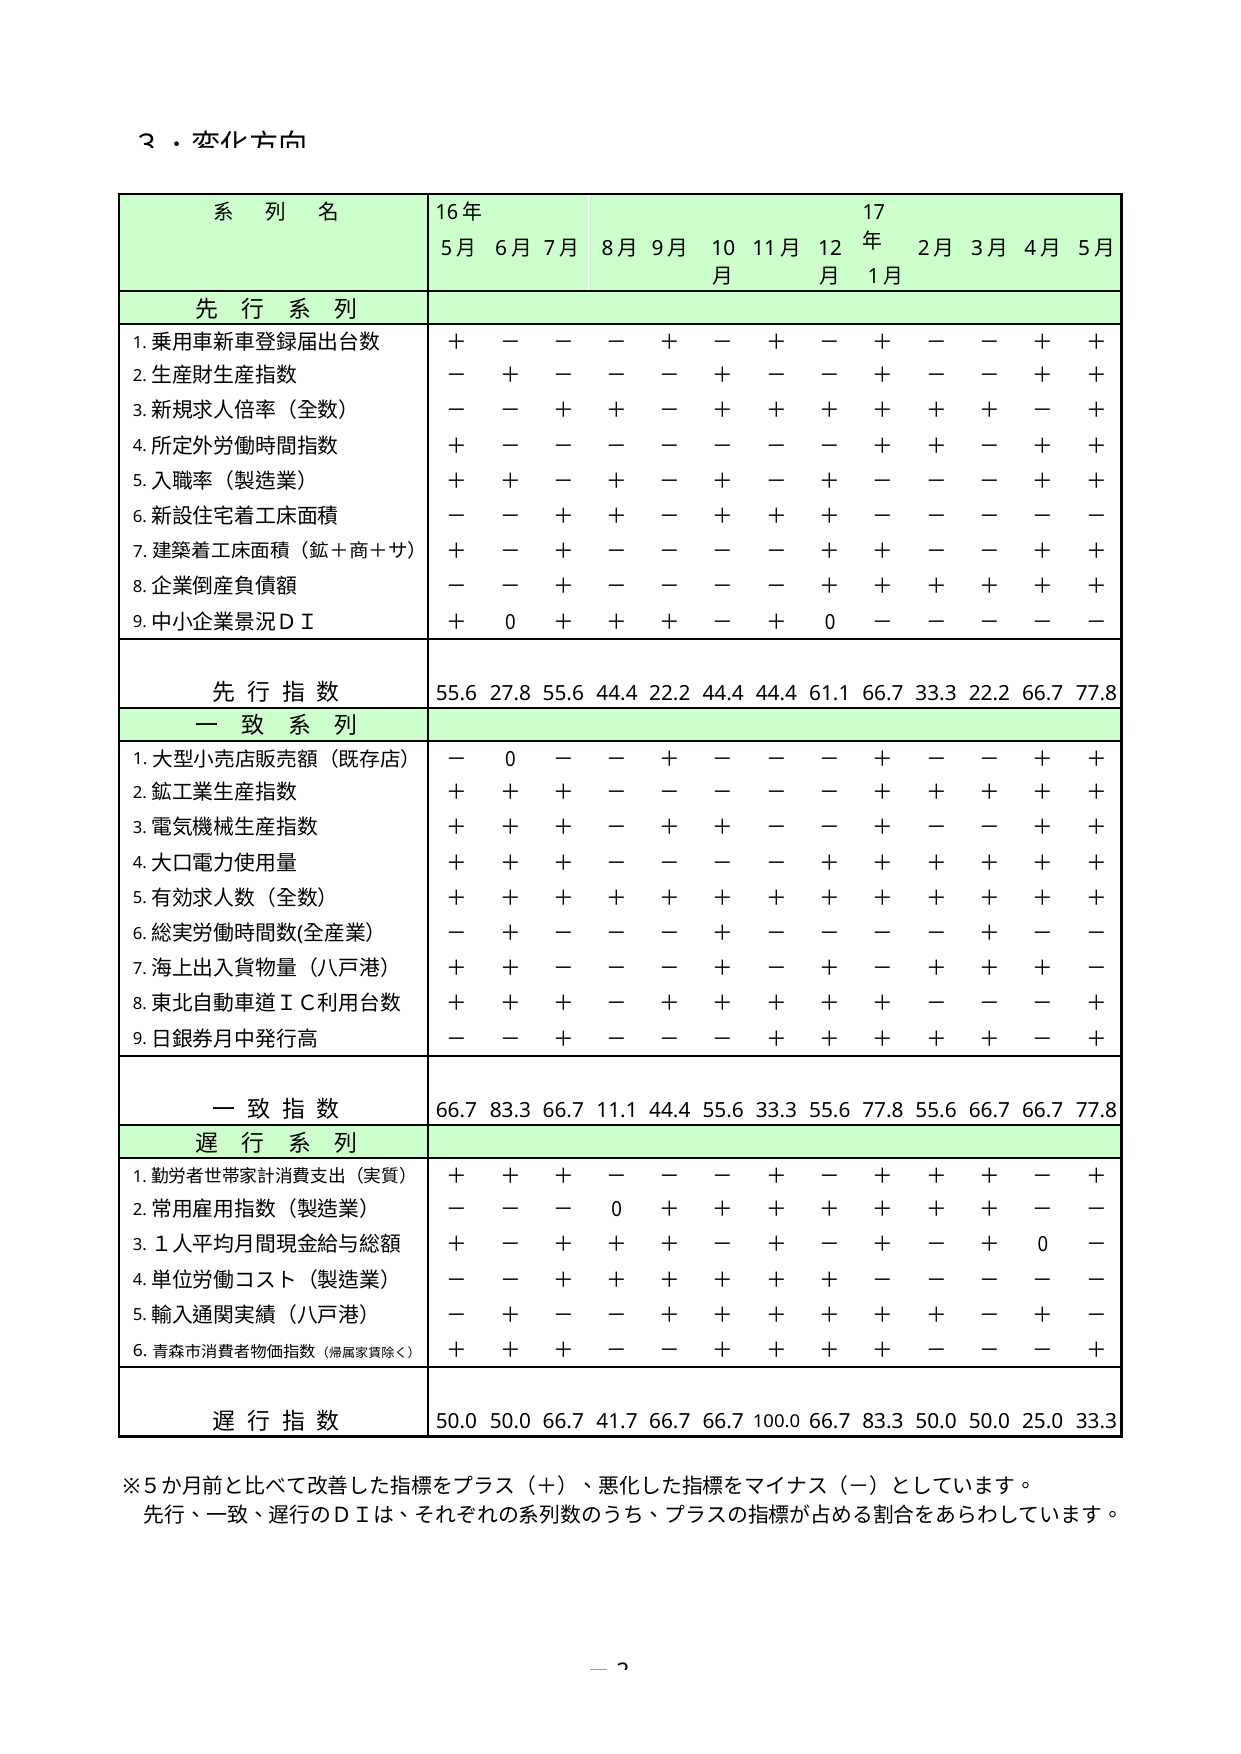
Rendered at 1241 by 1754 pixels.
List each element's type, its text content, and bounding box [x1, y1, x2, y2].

table_cell 66.7 [1015, 640, 1069, 707]
table_cell ＋ [748, 1159, 803, 1191]
table_cell － [695, 742, 748, 774]
table_cell ＋ [855, 1331, 909, 1366]
table_cell 50.0 [429, 1368, 482, 1435]
table_cell ＋ [748, 392, 803, 427]
table_cell 66.7 [535, 1368, 588, 1435]
table_cell － [535, 742, 588, 774]
table_cell ＋ [535, 844, 588, 879]
table_cell 0 [589, 1191, 642, 1226]
table_cell － [748, 774, 803, 809]
table_cell ＋ [429, 533, 482, 568]
table_cell － [962, 1296, 1015, 1331]
table_cell 44.4 [748, 640, 803, 707]
table_cell ＋ [535, 392, 588, 427]
table_cell － [909, 533, 962, 568]
table_cell 25.0 [1015, 1368, 1069, 1435]
table_cell 遅 [120, 1368, 237, 1435]
table_cell ＋ [589, 879, 642, 914]
table_cell － [1015, 1020, 1069, 1055]
table_cell － [962, 985, 1015, 1020]
table_cell 22.2 [642, 640, 695, 707]
table_cell ＋ [429, 774, 482, 809]
table_cell － [1015, 985, 1069, 1020]
table_cell － [482, 1261, 535, 1296]
table_cell ＋ [695, 985, 748, 1020]
table_cell ＋ [748, 1226, 803, 1261]
table_cell ＋ [695, 809, 748, 844]
table_cell － [909, 915, 962, 950]
table_cell － [803, 742, 855, 774]
table_cell ＋ [855, 325, 909, 357]
table_cell ＋ [1015, 844, 1069, 879]
table_cell 55.6 [695, 1057, 748, 1124]
table_cell ＋ [748, 1020, 803, 1055]
table_cell － [1069, 1226, 1120, 1261]
text ※５か月前と比べて改善した指標をプラス（＋）、悪化した指標をマイナス（－）としています。 [123, 1471, 1142, 1500]
table_cell － [803, 325, 855, 357]
table_cell ＋ [803, 1261, 855, 1296]
table_cell － [695, 325, 748, 357]
table_cell 行 [237, 1368, 274, 1435]
table_cell 行 [237, 640, 274, 707]
table_cell － [642, 950, 695, 985]
table_cell ＋ [429, 809, 482, 844]
table_cell ＋ [962, 879, 1015, 914]
table_cell ＋ [642, 809, 695, 844]
table_cell 77.8 [855, 1057, 909, 1124]
table_cell 100.0 [748, 1368, 803, 1435]
table_cell － [482, 1020, 535, 1055]
table_cell ＋ [482, 985, 535, 1020]
table_cell 22.2 [962, 640, 1015, 707]
table_cell 3. 電気機械生産指数 [120, 809, 427, 844]
table_cell ＋ [642, 1296, 695, 1331]
table_cell ＋ [962, 774, 1015, 809]
table_cell ＋ [535, 1159, 588, 1191]
table_cell ＋ [482, 1331, 535, 1366]
table_cell 先 [120, 640, 237, 707]
table_cell ＋ [482, 774, 535, 809]
table_cell － [589, 1159, 642, 1191]
table_cell 一 [120, 709, 237, 740]
table_cell ＋ [1015, 325, 1069, 357]
table_cell ＋ [695, 1261, 748, 1296]
table_cell － [589, 1020, 642, 1055]
table_header 16年 5月 [429, 195, 482, 290]
table_cell － [909, 498, 962, 533]
table_cell 2. 生産財生産指数 [120, 357, 427, 392]
table_cell 列 [312, 1126, 427, 1157]
table_cell － [909, 1226, 962, 1261]
table_cell 行 [237, 292, 274, 323]
table_cell ＋ [429, 844, 482, 879]
table_cell ＋ [695, 498, 748, 533]
table_cell － [1069, 1191, 1120, 1226]
table_cell － [748, 950, 803, 985]
table_cell ＋ [909, 1296, 962, 1331]
table_cell － [695, 427, 748, 462]
table_cell － [589, 774, 642, 809]
table_cell － [429, 1020, 482, 1055]
table_cell ＋ [855, 533, 909, 568]
table_cell － [1069, 915, 1120, 950]
table_cell [429, 709, 1120, 740]
table_cell ＋ [535, 879, 588, 914]
table_cell － [482, 498, 535, 533]
table_cell － [429, 742, 482, 774]
table_cell ＋ [1015, 568, 1069, 603]
table_cell 66.7 [803, 1368, 855, 1435]
table_cell － [535, 950, 588, 985]
table_cell ＋ [535, 568, 588, 603]
table_cell － [909, 325, 962, 357]
table_cell ＋ [803, 1191, 855, 1226]
table_cell 5. 有効求人数（全数） [120, 879, 427, 914]
table_cell － [803, 809, 855, 844]
table_cell 6. 新設住宅着工床面積 [120, 498, 427, 533]
table_cell ＋ [589, 392, 642, 427]
table_cell 55.6 [909, 1057, 962, 1124]
table_cell 0 [803, 603, 855, 638]
table_cell 33.3 [1069, 1368, 1120, 1435]
table_cell － [642, 1159, 695, 1191]
table_cell 致 [237, 1057, 274, 1124]
table_cell 83.3 [482, 1057, 535, 1124]
table_cell ＋ [962, 392, 1015, 427]
table_cell － [748, 809, 803, 844]
table_cell ＋ [909, 844, 962, 879]
table_header 5月 [1069, 195, 1120, 290]
table_cell － [748, 568, 803, 603]
table_cell 44.4 [642, 1057, 695, 1124]
table_cell 66.7 [642, 1368, 695, 1435]
table_cell ＋ [695, 357, 748, 392]
table_cell ＋ [855, 742, 909, 774]
table_cell － [535, 1191, 588, 1226]
table_cell ＋ [1069, 462, 1120, 497]
table_cell ＋ [589, 1226, 642, 1261]
table_cell ＋ [482, 879, 535, 914]
table_cell 27.8 [482, 640, 535, 707]
table_cell － [962, 742, 1015, 774]
table_cell ＋ [695, 1191, 748, 1226]
table_cell ＋ [535, 1226, 588, 1261]
table_cell － [1069, 1296, 1120, 1331]
table_cell － [1069, 950, 1120, 985]
table_cell － [1069, 498, 1120, 533]
table_cell 系 [274, 292, 312, 323]
table_cell 7. 海上出入貨物量（八戸港） [120, 950, 427, 985]
table_cell 2. 常用雇用指数（製造業） [120, 1191, 427, 1226]
table_cell 55.6 [429, 640, 482, 707]
table_cell － [803, 1226, 855, 1261]
table_cell － [642, 844, 695, 879]
table_cell 8. 東北自動車道ＩＣ利用台数 [120, 985, 427, 1020]
table_cell ＋ [482, 809, 535, 844]
table_cell － [855, 498, 909, 533]
table_cell ＋ [695, 915, 748, 950]
table_cell ＋ [855, 844, 909, 879]
table_cell ＋ [909, 427, 962, 462]
table_cell ＋ [482, 844, 535, 879]
table_cell ＋ [1069, 844, 1120, 879]
table_cell － [482, 427, 535, 462]
table_cell ＋ [1015, 357, 1069, 392]
table_cell － [589, 568, 642, 603]
table_cell － [909, 1331, 962, 1366]
table_cell ＋ [803, 1296, 855, 1331]
table_cell ＋ [1015, 462, 1069, 497]
table_cell － [962, 533, 1015, 568]
table_cell ＋ [642, 1191, 695, 1226]
table_cell － [1015, 1191, 1069, 1226]
table_cell ＋ [803, 1020, 855, 1055]
table_cell ＋ [855, 392, 909, 427]
table_cell 指 [274, 1368, 312, 1435]
table_cell ＋ [748, 603, 803, 638]
table_cell － [429, 1261, 482, 1296]
table_cell 数 [312, 640, 427, 707]
table_cell 6. 青森市消費者物価指数（帰属家賃除く） [120, 1331, 427, 1366]
table_cell ＋ [482, 462, 535, 497]
table_cell ＋ [642, 603, 695, 638]
table_cell 列 [312, 709, 427, 740]
table_cell ＋ [482, 950, 535, 985]
table_cell 61.1 [803, 640, 855, 707]
table_header 系 [120, 195, 237, 290]
table_cell 77.8 [1069, 1057, 1120, 1124]
table_cell ＋ [909, 1191, 962, 1226]
table_header 6月 [482, 195, 535, 290]
table_cell － [1069, 1261, 1120, 1296]
table_cell ＋ [1069, 357, 1120, 392]
table_cell 66.7 [695, 1368, 748, 1435]
table_cell － [589, 533, 642, 568]
table_cell 数 [312, 1368, 427, 1435]
table_cell ＋ [1069, 568, 1120, 603]
table_cell ＋ [748, 985, 803, 1020]
table_cell 66.7 [535, 1057, 588, 1124]
table_cell － [429, 568, 482, 603]
table_cell ＋ [1015, 427, 1069, 462]
table_cell 66.7 [962, 1057, 1015, 1124]
table_cell 遅 [120, 1126, 237, 1157]
table_cell － [642, 568, 695, 603]
table_cell ＋ [1069, 392, 1120, 427]
table_header 7月 [535, 195, 588, 290]
table_cell － [748, 357, 803, 392]
table_header 8月 [589, 195, 642, 290]
table_cell ＋ [642, 1261, 695, 1296]
table_cell ＋ [429, 462, 482, 497]
table_cell ＋ [803, 498, 855, 533]
table_cell － [909, 603, 962, 638]
table_cell ＋ [642, 879, 695, 914]
table_cell 5. 輸入通関実績（八戸港） [120, 1296, 427, 1331]
table_cell 77.8 [1069, 640, 1120, 707]
table_cell － [962, 809, 1015, 844]
table_cell ＋ [855, 357, 909, 392]
table_cell ＋ [1069, 325, 1120, 357]
table_cell － [1015, 1159, 1069, 1191]
table_cell － [429, 1191, 482, 1226]
table_cell － [1069, 603, 1120, 638]
table_cell － [535, 357, 588, 392]
table_cell ＋ [855, 1020, 909, 1055]
table_cell ＋ [535, 533, 588, 568]
table_cell ＋ [909, 1020, 962, 1055]
table_cell － [695, 1226, 748, 1261]
table_cell ＋ [962, 1191, 1015, 1226]
table_cell 2. 鉱工業生産指数 [120, 774, 427, 809]
table_cell ＋ [695, 879, 748, 914]
table_cell 3. １人平均月間現金給与総額 [120, 1226, 427, 1261]
table_cell ＋ [962, 568, 1015, 603]
table_cell 9. 中小企業景況ＤＩ [120, 603, 427, 638]
table_cell ＋ [642, 325, 695, 357]
table_cell 4. 大口電力使用量 [120, 844, 427, 879]
table_cell 50.0 [909, 1368, 962, 1435]
table_cell ＋ [962, 844, 1015, 879]
table_cell ＋ [429, 1331, 482, 1366]
table_cell ＋ [909, 879, 962, 914]
table_cell ＋ [748, 1261, 803, 1296]
table_cell － [642, 357, 695, 392]
table_cell 5. 入職率（製造業） [120, 462, 427, 497]
table_header 4月 [1015, 195, 1069, 290]
table_cell 指 [274, 640, 312, 707]
table_cell － [535, 915, 588, 950]
table_cell 83.3 [855, 1368, 909, 1435]
table_cell － [855, 1261, 909, 1296]
table_cell ＋ [695, 1296, 748, 1331]
table_cell ＋ [855, 1191, 909, 1226]
table_cell 33.3 [909, 640, 962, 707]
table_cell 8. 企業倒産負債額 [120, 568, 427, 603]
table_cell 1. 勤労者世帯家計消費支出（実質） [120, 1159, 427, 1191]
table_cell ＋ [535, 809, 588, 844]
table_cell ＋ [642, 1226, 695, 1261]
table_cell ＋ [909, 950, 962, 985]
table_cell － [748, 844, 803, 879]
table_cell － [962, 325, 1015, 357]
table_cell － [642, 427, 695, 462]
table_cell [429, 1126, 1120, 1157]
table_cell － [642, 915, 695, 950]
table_cell ＋ [1069, 1020, 1120, 1055]
table_cell ＋ [855, 1296, 909, 1331]
table_cell － [589, 985, 642, 1020]
table_cell － [642, 392, 695, 427]
table_header 12月 [803, 195, 855, 290]
table_cell － [803, 915, 855, 950]
table_cell ＋ [909, 1159, 962, 1191]
table_cell － [589, 950, 642, 985]
table_cell 0 [482, 742, 535, 774]
table_cell ＋ [803, 1331, 855, 1366]
table_cell － [589, 427, 642, 462]
table_cell － [589, 1331, 642, 1366]
table_cell － [748, 915, 803, 950]
table_cell ＋ [695, 462, 748, 497]
table_cell 1. 乗用車新車登録届出台数 [120, 325, 427, 357]
table_cell － [589, 357, 642, 392]
table_cell － [482, 568, 535, 603]
table_cell ＋ [1069, 742, 1120, 774]
table_cell ＋ [748, 879, 803, 914]
table_cell － [748, 462, 803, 497]
table_cell － [962, 603, 1015, 638]
table_cell － [429, 915, 482, 950]
table_cell ＋ [748, 1331, 803, 1366]
table_header 10月 [695, 195, 748, 290]
table_cell － [803, 774, 855, 809]
table_cell ＋ [589, 498, 642, 533]
table_cell － [962, 357, 1015, 392]
table_cell 9. 日銀券月中発行高 [120, 1020, 427, 1055]
table_cell ＋ [429, 427, 482, 462]
table_cell ＋ [855, 1226, 909, 1261]
table_cell － [589, 742, 642, 774]
table_cell ＋ [589, 603, 642, 638]
table_cell － [962, 1261, 1015, 1296]
table_cell 55.6 [535, 640, 588, 707]
table_cell ＋ [1015, 533, 1069, 568]
table_cell 指 [274, 1057, 312, 1124]
table_cell － [482, 392, 535, 427]
table_cell ＋ [1069, 879, 1120, 914]
table_cell － [429, 357, 482, 392]
table_cell － [642, 498, 695, 533]
table_cell 行 [237, 1126, 274, 1157]
table_cell ＋ [1015, 774, 1069, 809]
table_cell ＋ [535, 774, 588, 809]
table_cell ＋ [642, 985, 695, 1020]
table_cell ＋ [482, 1296, 535, 1331]
table_cell － [855, 462, 909, 497]
table_cell － [642, 1331, 695, 1366]
table_cell － [748, 427, 803, 462]
table_cell － [962, 1331, 1015, 1366]
table_cell ＋ [962, 1159, 1015, 1191]
table_cell － [429, 1296, 482, 1331]
table_cell ＋ [748, 1191, 803, 1226]
table_cell 4. 単位労働コスト（製造業） [120, 1261, 427, 1296]
table_cell － [535, 1296, 588, 1331]
table_cell ＋ [589, 462, 642, 497]
table_cell 1. 大型小売店販売額（既存店） [120, 742, 427, 774]
table_cell 33.3 [748, 1057, 803, 1124]
table_cell ＋ [535, 985, 588, 1020]
table_cell ＋ [535, 603, 588, 638]
table_cell ＋ [855, 774, 909, 809]
table_cell － [482, 1191, 535, 1226]
table_cell ＋ [803, 950, 855, 985]
table_cell － [1015, 498, 1069, 533]
table_cell ＋ [803, 568, 855, 603]
table_cell ＋ [642, 742, 695, 774]
table_header 9月 [642, 195, 695, 290]
table_cell 4. 所定外労働時間指数 [120, 427, 427, 462]
table_cell － [909, 742, 962, 774]
table_cell 系 [274, 709, 312, 740]
table_header 17年 1月 [855, 195, 909, 290]
table_cell － [695, 1020, 748, 1055]
table_cell ＋ [855, 1159, 909, 1191]
table_cell ＋ [1015, 809, 1069, 844]
table_cell ＋ [482, 1159, 535, 1191]
table_cell ＋ [748, 1296, 803, 1331]
table_cell 66.7 [855, 640, 909, 707]
table_cell － [429, 392, 482, 427]
table_cell ＋ [1069, 985, 1120, 1020]
table_cell ＋ [748, 498, 803, 533]
table_cell ＋ [1015, 879, 1069, 914]
table_cell － [429, 498, 482, 533]
table_cell 66.7 [429, 1057, 482, 1124]
table_cell ＋ [535, 1261, 588, 1296]
table_cell － [803, 357, 855, 392]
table_cell － [1015, 915, 1069, 950]
table_cell ＋ [429, 603, 482, 638]
table_cell ＋ [855, 568, 909, 603]
table_cell － [962, 498, 1015, 533]
table_cell ＋ [855, 427, 909, 462]
table_cell 55.6 [803, 1057, 855, 1124]
table_cell － [1015, 1331, 1069, 1366]
table_cell － [748, 533, 803, 568]
table_cell 0 [482, 603, 535, 638]
table_cell 系 [274, 1126, 312, 1157]
table_cell ＋ [803, 462, 855, 497]
table_cell － [642, 462, 695, 497]
table_cell ＋ [429, 985, 482, 1020]
table_cell 66.7 [1015, 1057, 1069, 1124]
table_cell ＋ [535, 1331, 588, 1366]
table_header 11月 [748, 195, 803, 290]
table_cell ＋ [1069, 533, 1120, 568]
table_cell ＋ [482, 915, 535, 950]
table_cell 50.0 [962, 1368, 1015, 1435]
table_cell ＋ [429, 1226, 482, 1261]
table_cell － [1015, 392, 1069, 427]
table_cell 11.1 [589, 1057, 642, 1124]
table_cell ＋ [589, 1261, 642, 1296]
table_cell ＋ [803, 879, 855, 914]
table_cell ＋ [1069, 774, 1120, 809]
table_cell 50.0 [482, 1368, 535, 1435]
table_cell － [1015, 1261, 1069, 1296]
table_cell ＋ [1069, 1159, 1120, 1191]
table_cell ＋ [748, 325, 803, 357]
table_cell 0 [1015, 1226, 1069, 1261]
table_cell ＋ [962, 1226, 1015, 1261]
table_cell 6. 総実労働時間数(全産業） [120, 915, 427, 950]
table_cell ＋ [1069, 1331, 1120, 1366]
table_cell ＋ [962, 1020, 1015, 1055]
table_cell 列 [312, 292, 427, 323]
table_cell ＋ [429, 325, 482, 357]
table_cell － [695, 533, 748, 568]
table_cell － [482, 533, 535, 568]
table_cell － [589, 915, 642, 950]
table_cell － [695, 1159, 748, 1191]
table_cell － [589, 844, 642, 879]
table_header 名 [312, 195, 427, 290]
table_cell ＋ [1015, 1296, 1069, 1331]
table_cell ＋ [535, 498, 588, 533]
table_cell ＋ [855, 809, 909, 844]
table_cell [429, 292, 1120, 323]
table_cell － [909, 1261, 962, 1296]
table_cell － [642, 774, 695, 809]
table_cell ＋ [909, 392, 962, 427]
table_cell ＋ [695, 950, 748, 985]
table_cell 41.7 [589, 1368, 642, 1435]
table_cell 先 [120, 292, 237, 323]
table_cell － [535, 462, 588, 497]
table_cell 数 [312, 1057, 427, 1124]
table_header 列 [237, 195, 312, 290]
table_cell － [748, 742, 803, 774]
table_cell ＋ [909, 568, 962, 603]
table_cell － [855, 950, 909, 985]
table_cell ＋ [803, 985, 855, 1020]
table_cell － [803, 427, 855, 462]
table_cell 3. 新規求人倍率（全数） [120, 392, 427, 427]
table_cell － [909, 809, 962, 844]
table_cell － [855, 915, 909, 950]
table_cell ＋ [695, 392, 748, 427]
table_cell － [535, 427, 588, 462]
table_header 2月 [909, 195, 962, 290]
table_cell ＋ [803, 533, 855, 568]
table_cell 44.4 [695, 640, 748, 707]
table_cell － [695, 774, 748, 809]
table_cell 一 [120, 1057, 237, 1124]
table_cell － [589, 809, 642, 844]
table_cell ＋ [803, 392, 855, 427]
table_cell ＋ [482, 357, 535, 392]
table_cell － [695, 603, 748, 638]
table_cell 致 [237, 709, 274, 740]
table_cell － [962, 462, 1015, 497]
table_cell － [589, 1296, 642, 1331]
table_cell ＋ [1015, 950, 1069, 985]
table_cell ＋ [909, 774, 962, 809]
table_cell － [482, 325, 535, 357]
table_cell － [855, 603, 909, 638]
table_cell － [962, 427, 1015, 462]
table_cell ＋ [803, 844, 855, 879]
table_cell ＋ [429, 1159, 482, 1191]
table_cell － [909, 357, 962, 392]
table_cell ＋ [429, 950, 482, 985]
table_cell 44.4 [589, 640, 642, 707]
table_cell － [642, 533, 695, 568]
table_cell － [482, 1226, 535, 1261]
table_cell ＋ [429, 879, 482, 914]
table_cell ＋ [1069, 809, 1120, 844]
text 先行、一致、遅行のＤＩは、それぞれの系列数のうち、プラスの指標が占める割合をあらわしています。 [144, 1500, 1142, 1529]
table_cell ＋ [962, 915, 1015, 950]
table_cell ＋ [535, 1020, 588, 1055]
table_header 3月 [962, 195, 1015, 290]
table_cell － [909, 985, 962, 1020]
table_cell － [803, 1159, 855, 1191]
table_cell ＋ [695, 1331, 748, 1366]
table_cell ＋ [1015, 742, 1069, 774]
table_cell ＋ [962, 950, 1015, 985]
table_cell － [695, 844, 748, 879]
table_cell － [589, 325, 642, 357]
table_cell ＋ [855, 985, 909, 1020]
table_cell － [535, 325, 588, 357]
table_cell ＋ [855, 879, 909, 914]
table_cell － [642, 1020, 695, 1055]
table_cell － [695, 568, 748, 603]
table_cell 7. 建築着工床面積（鉱＋商＋サ） [120, 533, 427, 568]
table_cell － [909, 462, 962, 497]
table_cell ＋ [1069, 427, 1120, 462]
table_cell － [1015, 603, 1069, 638]
